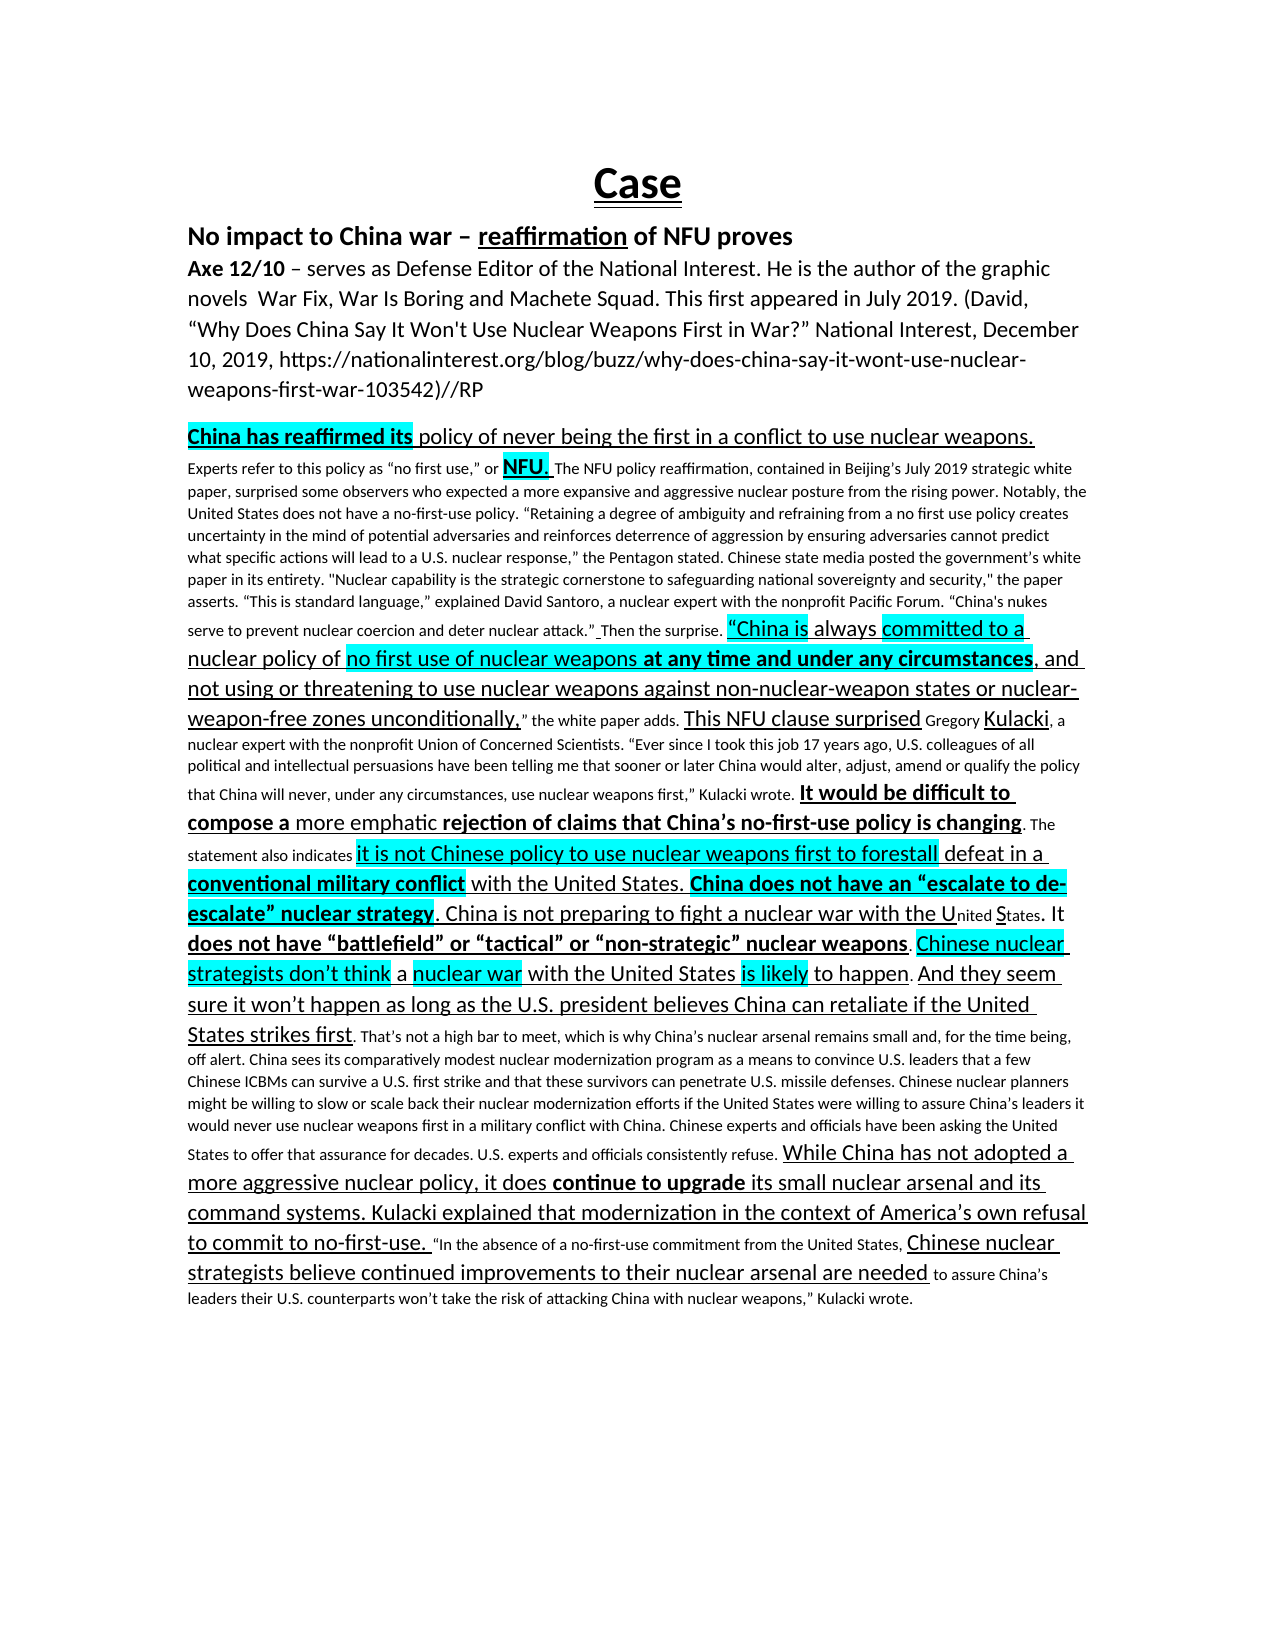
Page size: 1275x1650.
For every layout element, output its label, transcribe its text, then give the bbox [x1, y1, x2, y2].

subtitle No impact to China war – reaffirmation of NFU proves [187, 219, 1087, 252]
text Axe 12/10 – serves as Defense Editor of the National Interest. He is the author of the graphic novels War Fix, War Is Boring and Machete Squad. This first appeared in July 2019. (David, “Why Does China Say It Won't Use Nuclear Weapons First in War?” National Interest, December 10, 2019, https://nationalinterest.org/blog/buzz/why-does-china-say-it-wont-use-nuclear-weapons-first-war-103542)//RP [187, 254, 1087, 403]
subtitle Case [187, 154, 1087, 210]
text China has reaffirmed its policy of never being the first in a conflict to use nuclear weapons. Experts refer to this policy as “no first use,” or NFU. The NFU policy reaffirmation, contained in Beijing’s July 2019 strategic white paper, surprised some observers who expected a more expansive and aggressive nuclear posture from the rising power. Notably, the United States does not have a no-first-use policy. “Retaining a degree of ambiguity and refraining from a no first use policy creates uncertainty in the mind of potential adversaries and reinforces deterrence of aggression by ensuring adversaries cannot predict what specific actions will lead to a U.S. nuclear response,” the Pentagon stated. Chinese state media posted the government’s white paper in its entirety. "Nuclear capability is the strategic cornerstone to safeguarding national sovereignty and security," the paper asserts. “This is standard language,” explained David Santoro, a nuclear expert with the nonprofit Pacific Forum. “China's nukes serve to prevent nuclear coercion and deter nuclear attack.” Then the surprise. “China is always committed to a nuclear policy of no first use of nuclear weapons at any time and under any circumstances, and not using or threatening to use nuclear weapons against non-nuclear-weapon states or nuclear-weapon-free zones unconditionally,” the white paper adds. This NFU clause surprised Gregory Kulacki, a nuclear expert with the nonprofit Union of Concerned Scientists. “Ever since I took this job 17 years ago, U.S. colleagues of all political and intellectual persuasions have been telling me that sooner or later China would alter, adjust, amend or qualify the policy that China will never, under any circumstances, use nuclear weapons first,” Kulacki wrote. It would be difficult to compose a more emphatic rejection of claims that China’s no-first-use policy is changing. The statement also indicates it is not Chinese policy to use nuclear weapons first to forestall defeat in a conventional military conflict with the United States. China does not have an “escalate to de-escalate” nuclear strategy. China is not preparing to fight a nuclear war with the United States. It does not have “battlefield” or “tactical” or “non-strategic” nuclear weapons. Chinese nuclear strategists don’t think a nuclear war with the United States is likely to happen. And they seem sure it won’t happen as long as the U.S. president believes China can retaliate if the United States strikes first. That’s not a high bar to meet, which is why China’s nuclear arsenal remains small and, for the time being, off alert. China sees its comparatively modest nuclear modernization program as a means to convince U.S. leaders that a few Chinese ICBMs can survive a U.S. first strike and that these survivors can penetrate U.S. missile defenses. Chinese nuclear planners might be willing to slow or scale back their nuclear modernization efforts if the United States were willing to assure China’s leaders it would never use nuclear weapons first in a military conflict with China. Chinese experts and officials have been asking the United States to offer that assurance for decades. U.S. experts and officials consistently refuse. While China has not adopted a more aggressive nuclear policy, it does continue to upgrade its small nuclear arsenal and its command systems. Kulacki explained that modernization in the context of America’s own refusal to commit to no-first-use. “In the absence of a no-first-use commitment from the United States, Chinese nuclear strategists believe continued improvements to their nuclear arsenal are needed to assure China’s leaders their U.S. counterparts won’t take the risk of attacking China with nuclear weapons,” Kulacki wrote. [187, 422, 1087, 1222]
